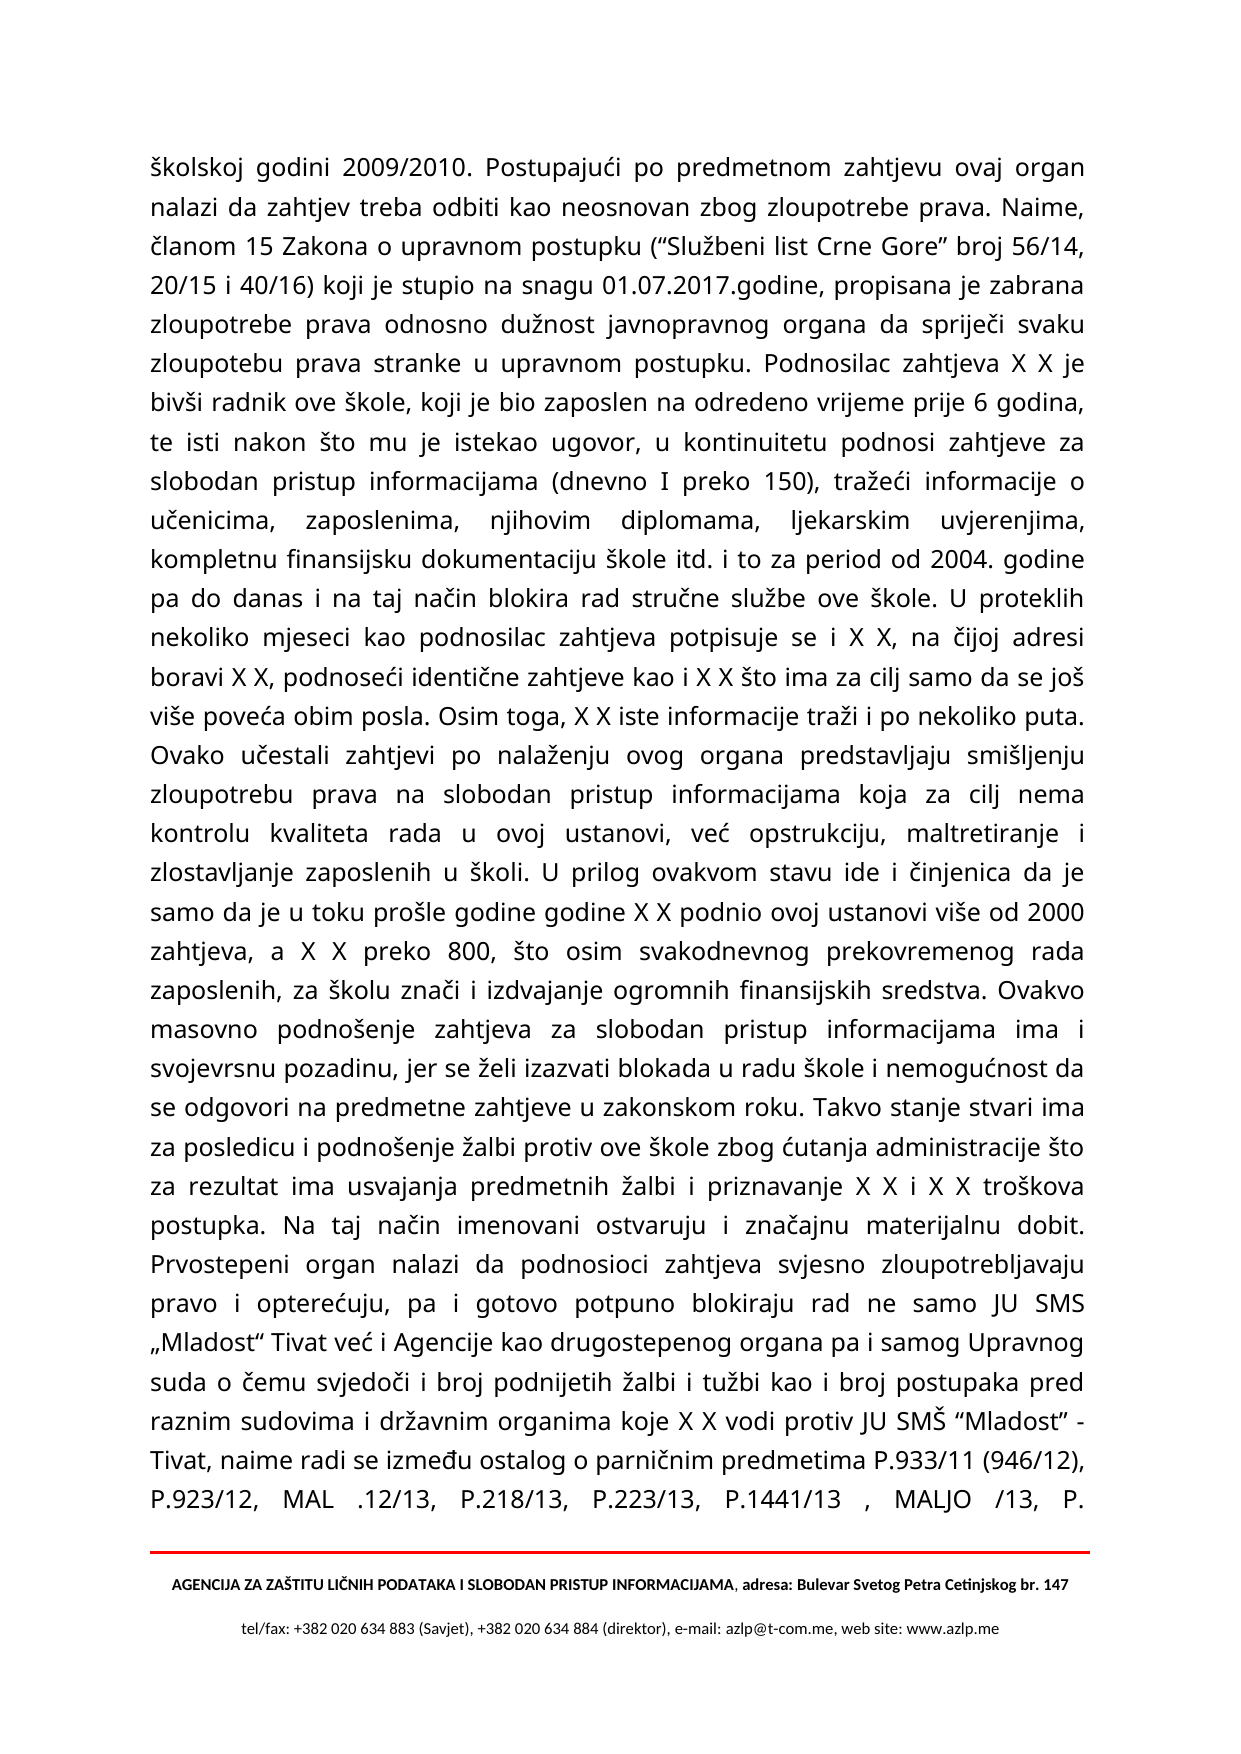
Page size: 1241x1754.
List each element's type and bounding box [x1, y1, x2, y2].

text [150, 150, 1086, 1516]
